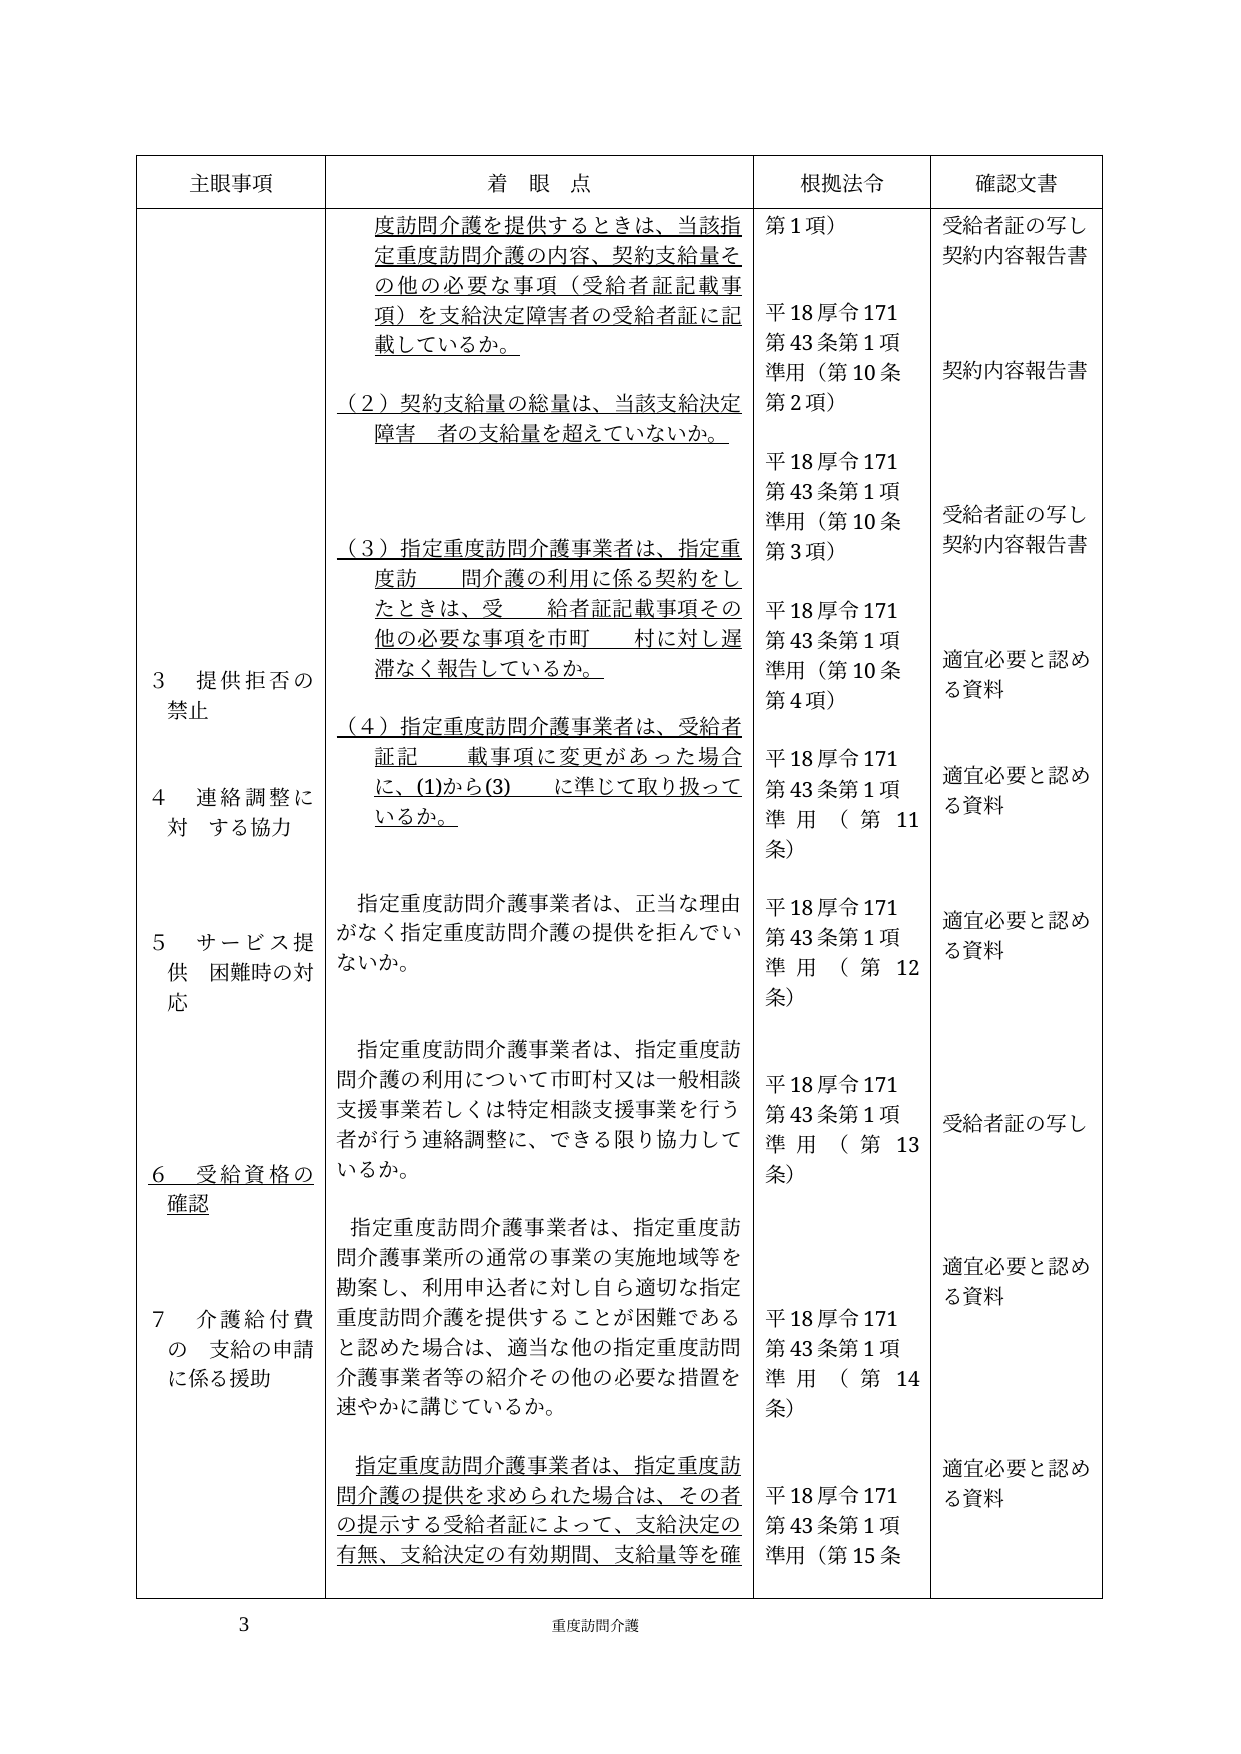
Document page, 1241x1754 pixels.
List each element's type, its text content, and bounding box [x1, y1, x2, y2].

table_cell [931, 209, 1102, 1598]
table_header 着 眼 点 [326, 156, 753, 208]
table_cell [754, 209, 930, 1598]
table_header 主眼事項 [137, 156, 325, 208]
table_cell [326, 209, 753, 1598]
table_header 根拠法令 [754, 156, 930, 208]
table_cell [137, 209, 325, 1598]
table_header 確認文書 [931, 156, 1102, 208]
